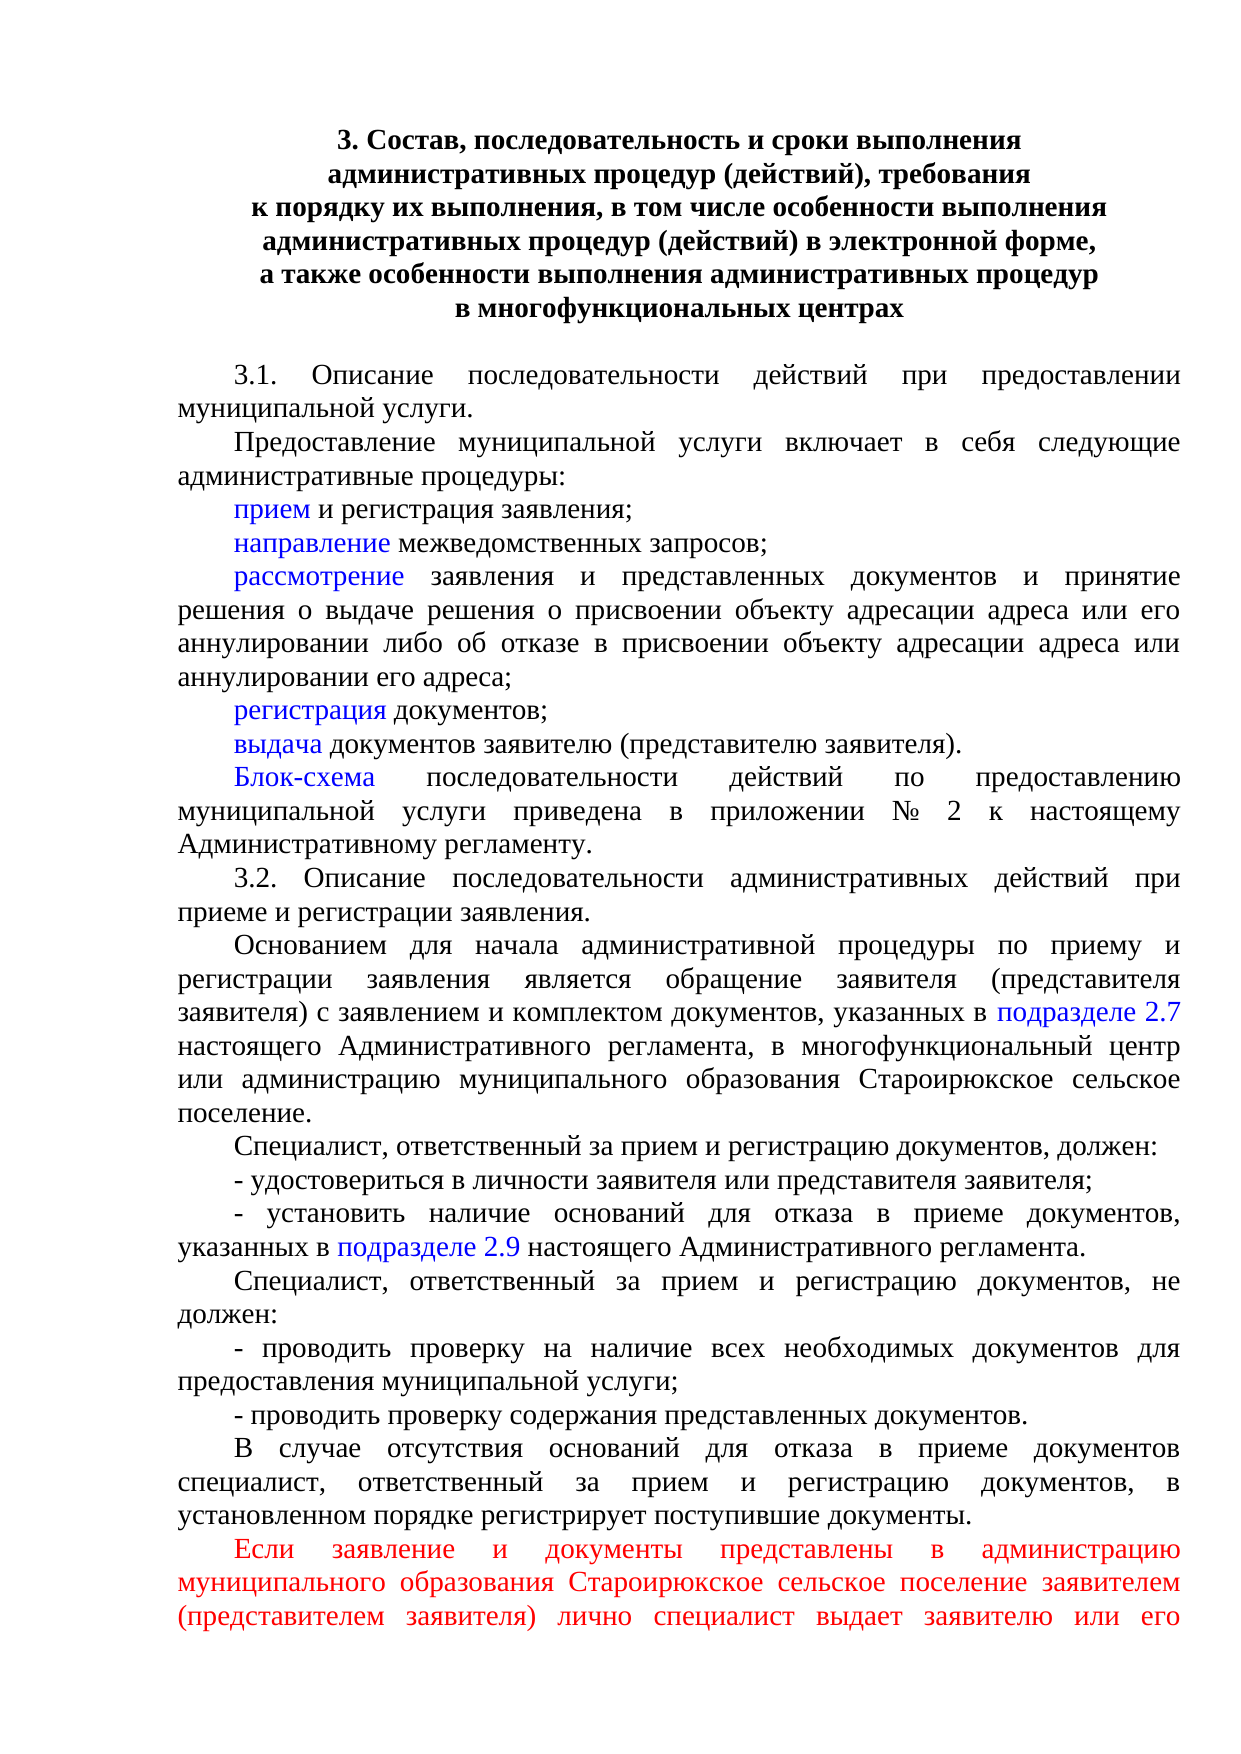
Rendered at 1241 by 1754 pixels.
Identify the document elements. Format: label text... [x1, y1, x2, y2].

text - удостовериться в личности заявителя или представителя заявителя; [177, 1162, 1181, 1196]
text В случае отсутствия оснований для отказа в приеме документов специалист, ответственный за прием и регистрацию документов, в установленном порядке регистрирует поступившие документы. [177, 1430, 1181, 1531]
text - проводить проверку на наличие всех необходимых документов для предоставления муниципальной услуги; [177, 1330, 1181, 1397]
text 3.1. Описание последовательности действий при предоставлении муниципальной услуги. [177, 357, 1181, 424]
text 3. Состав, последовательность и сроки выполнения [177, 122, 1181, 156]
text регистрация документов; [177, 692, 1181, 726]
text Основанием для начала административной процедуры по приему и регистрации заявления является обращение заявителя (представителя заявителя) с заявлением и комплектом документов, указанных в подразделе 2.7 настоящего Административного регламента, в многофункциональный центр или администрацию муниципального образования Староирюкское сельское поселение. [177, 927, 1181, 1128]
text выдача документов заявителю (представителю заявителя). [177, 726, 1181, 759]
text - установить наличие оснований для отказа в приеме документов, указанных в подразделе 2.9 настоящего Административного регламента. [177, 1196, 1181, 1263]
text а также особенности выполнения административных процедур [177, 256, 1181, 290]
text прием и регистрация заявления; [177, 491, 1181, 525]
text направление межведомственных запросов; [177, 525, 1181, 558]
text Предоставление муниципальной услуги включает в себя следующие административные процедуры: [177, 424, 1181, 491]
text Блок-схема последовательности действий по предоставлению муниципальной услуги приведена в приложении № 2 к настоящему Административному регламенту. [177, 759, 1181, 860]
text Специалист, ответственный за прием и регистрацию документов, не должен: [177, 1263, 1181, 1330]
text - проводить проверку содержания представленных документов. [177, 1397, 1181, 1430]
text административных процедур (действий), требования [177, 156, 1181, 189]
text Специалист, ответственный за прием и регистрацию документов, должен: [177, 1128, 1181, 1162]
text административных процедур (действий) в электронной форме, [177, 223, 1181, 256]
text к порядку их выполнения, в том числе особенности выполнения [177, 189, 1181, 223]
text 3.2. Описание последовательности административных действий при приеме и регистрации заявления. [177, 860, 1181, 927]
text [177, 1531, 1181, 1632]
text рассмотрение заявления и представленных документов и принятие решения о выдаче решения о присвоении объекту адресации адреса или его аннулировании либо об отказе в присвоении объекту адресации адреса или аннулировании его адреса; [177, 558, 1181, 692]
text в многофункциональных центрах [177, 290, 1181, 323]
